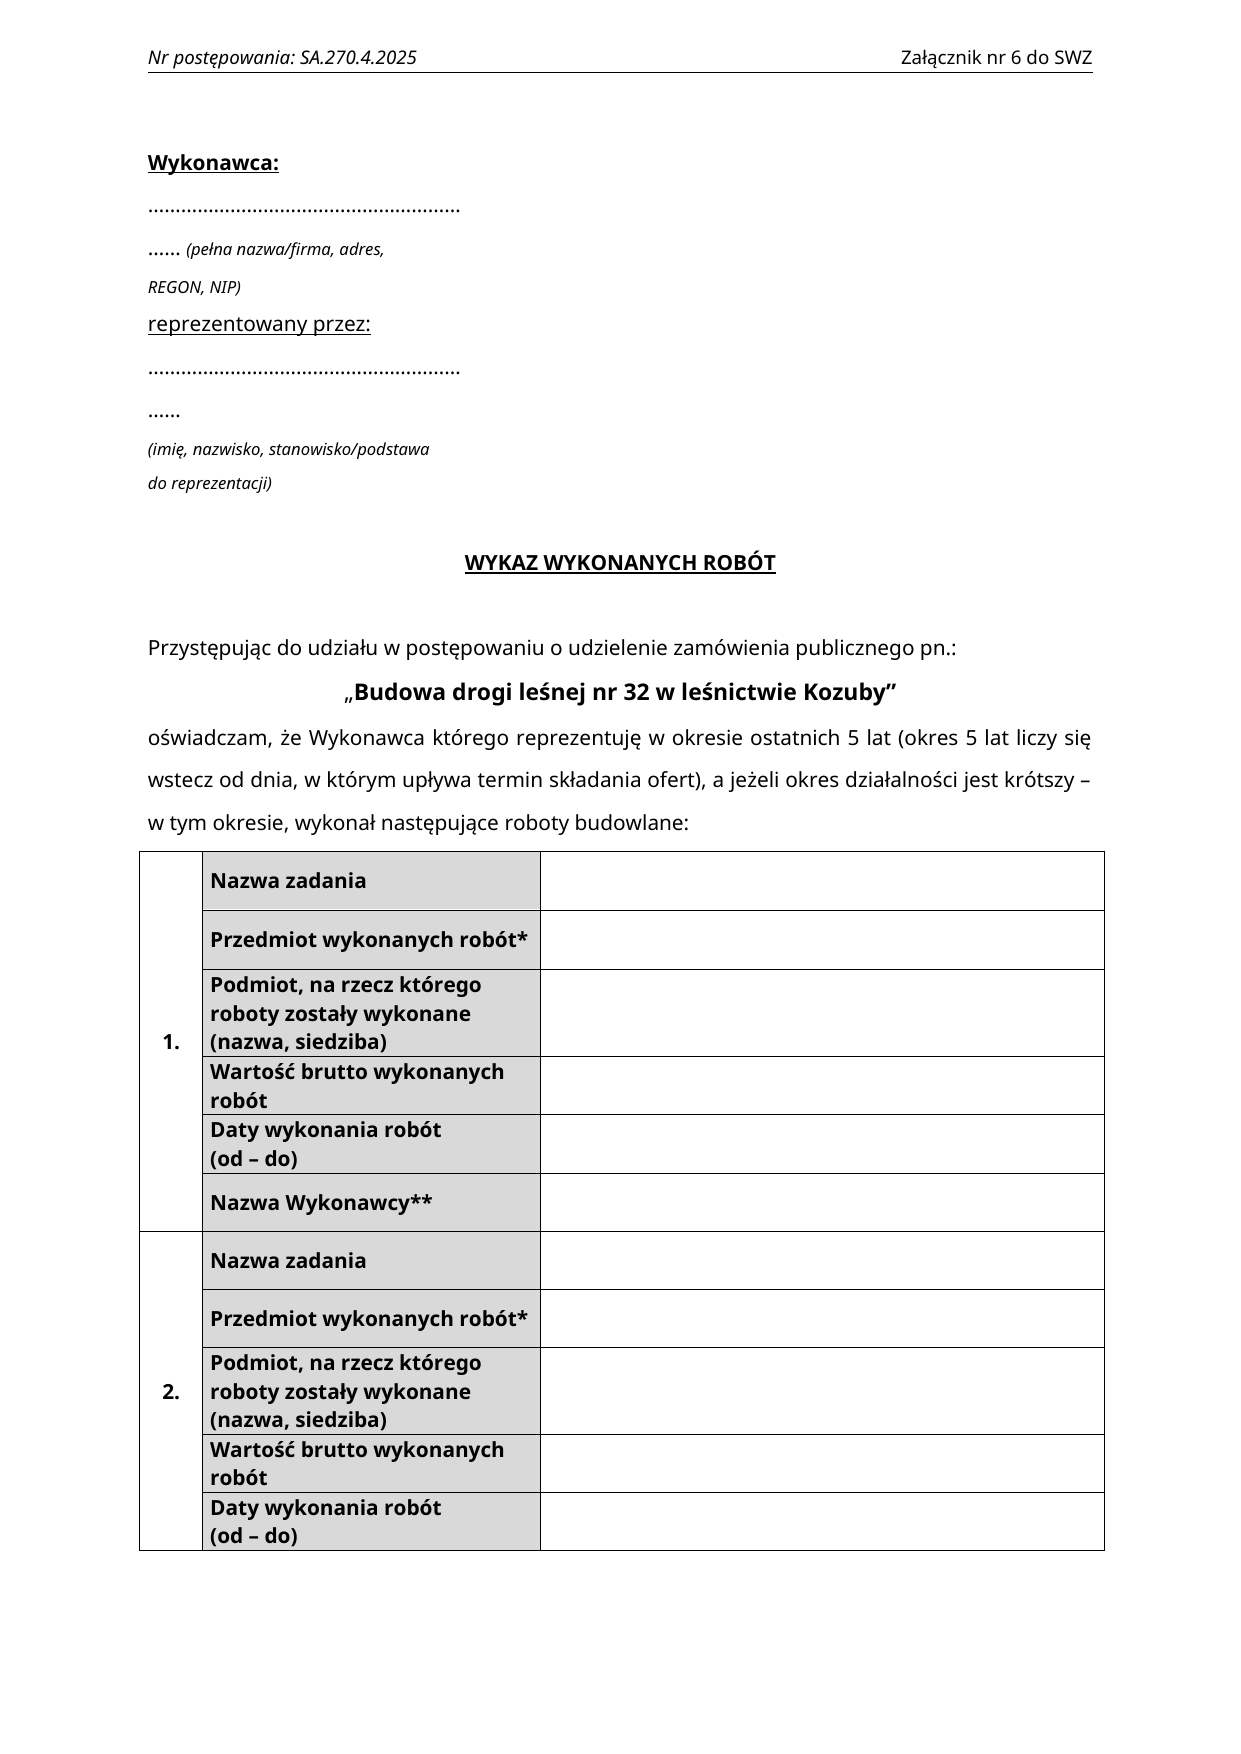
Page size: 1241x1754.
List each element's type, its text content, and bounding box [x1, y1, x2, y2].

text ……………………………………………………… [148, 352, 472, 423]
table_cell [541, 970, 1104, 1056]
table_header Nazwa zadania [203, 852, 540, 909]
table_cell [541, 1232, 1104, 1289]
text oświadczam, że Wykonawca którego reprezentuję w okresie ostatnich 5 lat (okres 5 lat liczy się wstecz od dnia, w którym upływa termin składania ofert), a jeżeli okres działalności jest krótszy – w tym okresie, wykonał następujące roboty budowlane: [148, 723, 1093, 836]
table_cell [541, 1435, 1104, 1492]
text ……………………………………………………… (pełna nazwa/firma, adres, [148, 190, 472, 261]
text „Budowa drogi leśnej nr 32 w leśnictwie Kozuby” [148, 676, 1093, 707]
table_cell [541, 1493, 1104, 1550]
text WYKAZ WYKONANYCH ROBÓT [148, 548, 1093, 576]
text Wykonawca: [148, 148, 1093, 176]
table_cell [541, 1348, 1104, 1434]
table_cell Daty wykonania robót (od – do) [203, 1115, 540, 1173]
table_cell Nazwa Wykonawcy** [203, 1174, 540, 1231]
table_cell Nazwa zadania [203, 1232, 540, 1289]
text reprezentowany przez: [148, 309, 1093, 338]
table_cell Podmiot, na rzecz którego roboty zostały wykonane (nazwa, siedziba) [203, 970, 540, 1056]
text Przystępując do udziału w postępowaniu o udzielenie zamówienia publicznego pn.: [148, 633, 1093, 662]
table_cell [203, 1348, 540, 1434]
table_header [541, 852, 1104, 909]
table_cell [541, 1115, 1104, 1173]
table_cell 2. [140, 1232, 202, 1550]
table_cell Przedmiot wykonanych robót* [203, 1290, 540, 1347]
text (imię, nazwisko, stanowisko/podstawa do reprezentacji) [148, 437, 472, 494]
table_header 1. [140, 852, 202, 1231]
table_cell [541, 911, 1104, 969]
table_cell [541, 1290, 1104, 1347]
table_cell Przedmiot wykonanych robót* [203, 911, 540, 969]
table_cell Daty wykonania robót (od – do) [203, 1493, 540, 1550]
table_cell Wartość brutto wykonanych robót [203, 1057, 540, 1114]
table_cell [541, 1057, 1104, 1114]
text REGON, NIP) [148, 275, 472, 298]
table_cell [541, 1174, 1104, 1231]
table_cell Wartość brutto wykonanych robót [203, 1435, 540, 1492]
